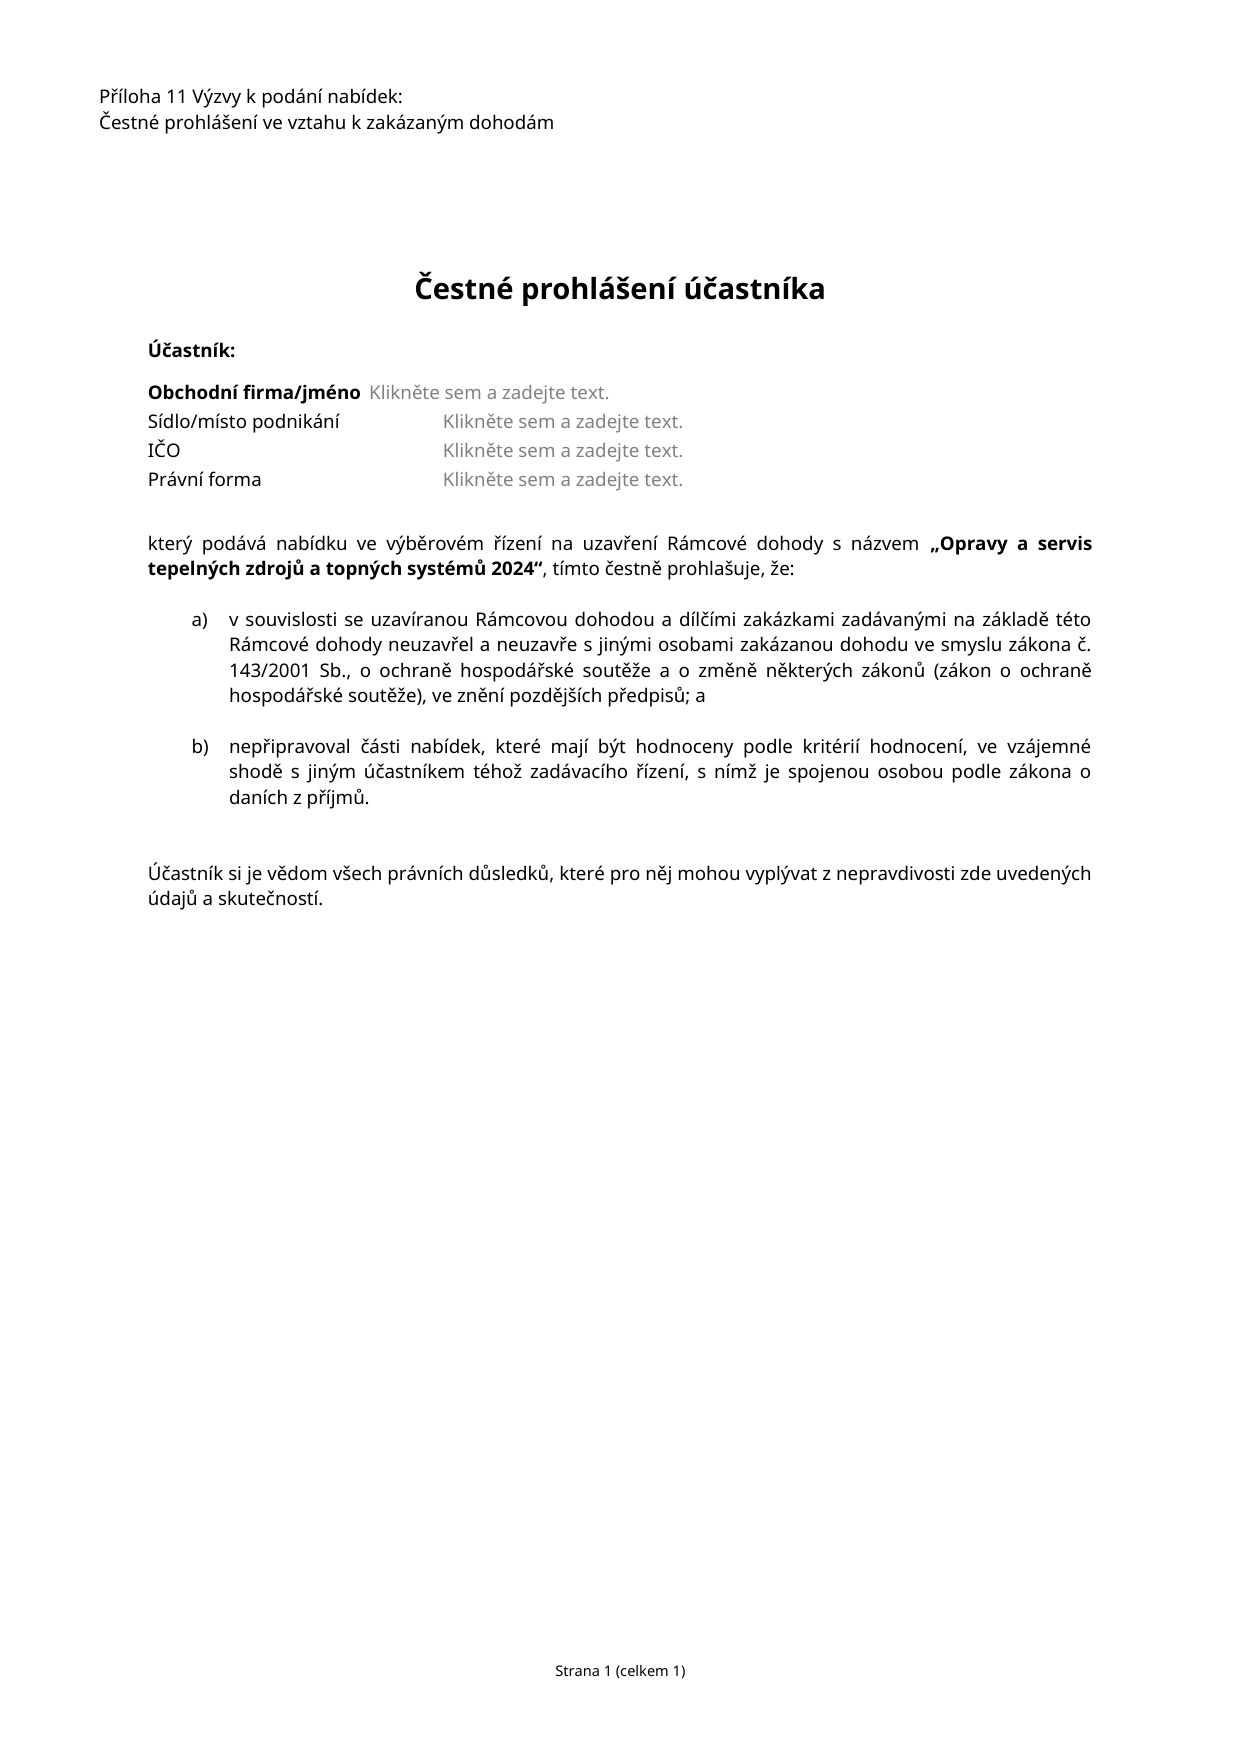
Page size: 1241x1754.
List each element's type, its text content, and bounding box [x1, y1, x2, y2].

list nepřipravoval části nabídek, které mají být hodnoceny podle kritérií hodnocení, ve vzájemné shodě s jiným účastníkem téhož zadávacího řízení, s nímž je spojenou osobou podle zákona o daních z příjmů. [191, 733, 1093, 810]
text Obchodní firma/jméno [148, 376, 1093, 405]
text Právní forma [148, 463, 1093, 492]
text Účastník si je vědom všech právních důsledků, které pro něj mohou vyplývat z nepravdivosti zde uvedených údajů a skutečností. [148, 860, 1093, 911]
text Sídlo/místo podnikání [148, 405, 1093, 434]
text Účastník: [148, 333, 1093, 364]
text IČO [148, 434, 1093, 463]
title Čestné prohlášení účastníka [148, 268, 1093, 308]
text který podává nabídku ve výběrovém řízení na uzavření Rámcové dohody s názvem „Opravy a servis tepelných zdrojů a topných systémů 2024“, tímto čestně prohlašuje, že: [148, 530, 1093, 581]
list v souvislosti se uzavíranou Rámcovou dohodou a dílčími zakázkami zadávanými na základě této Rámcové dohody neuzavřel a neuzavře s jinými osobami zakázanou dohodu ve smyslu zákona č. 143/2001 Sb., o ochraně hospodářské soutěže a o změně některých zákonů (zákon o ochraně hospodářské soutěže), ve znění pozdějších předpisů; a [191, 606, 1093, 708]
